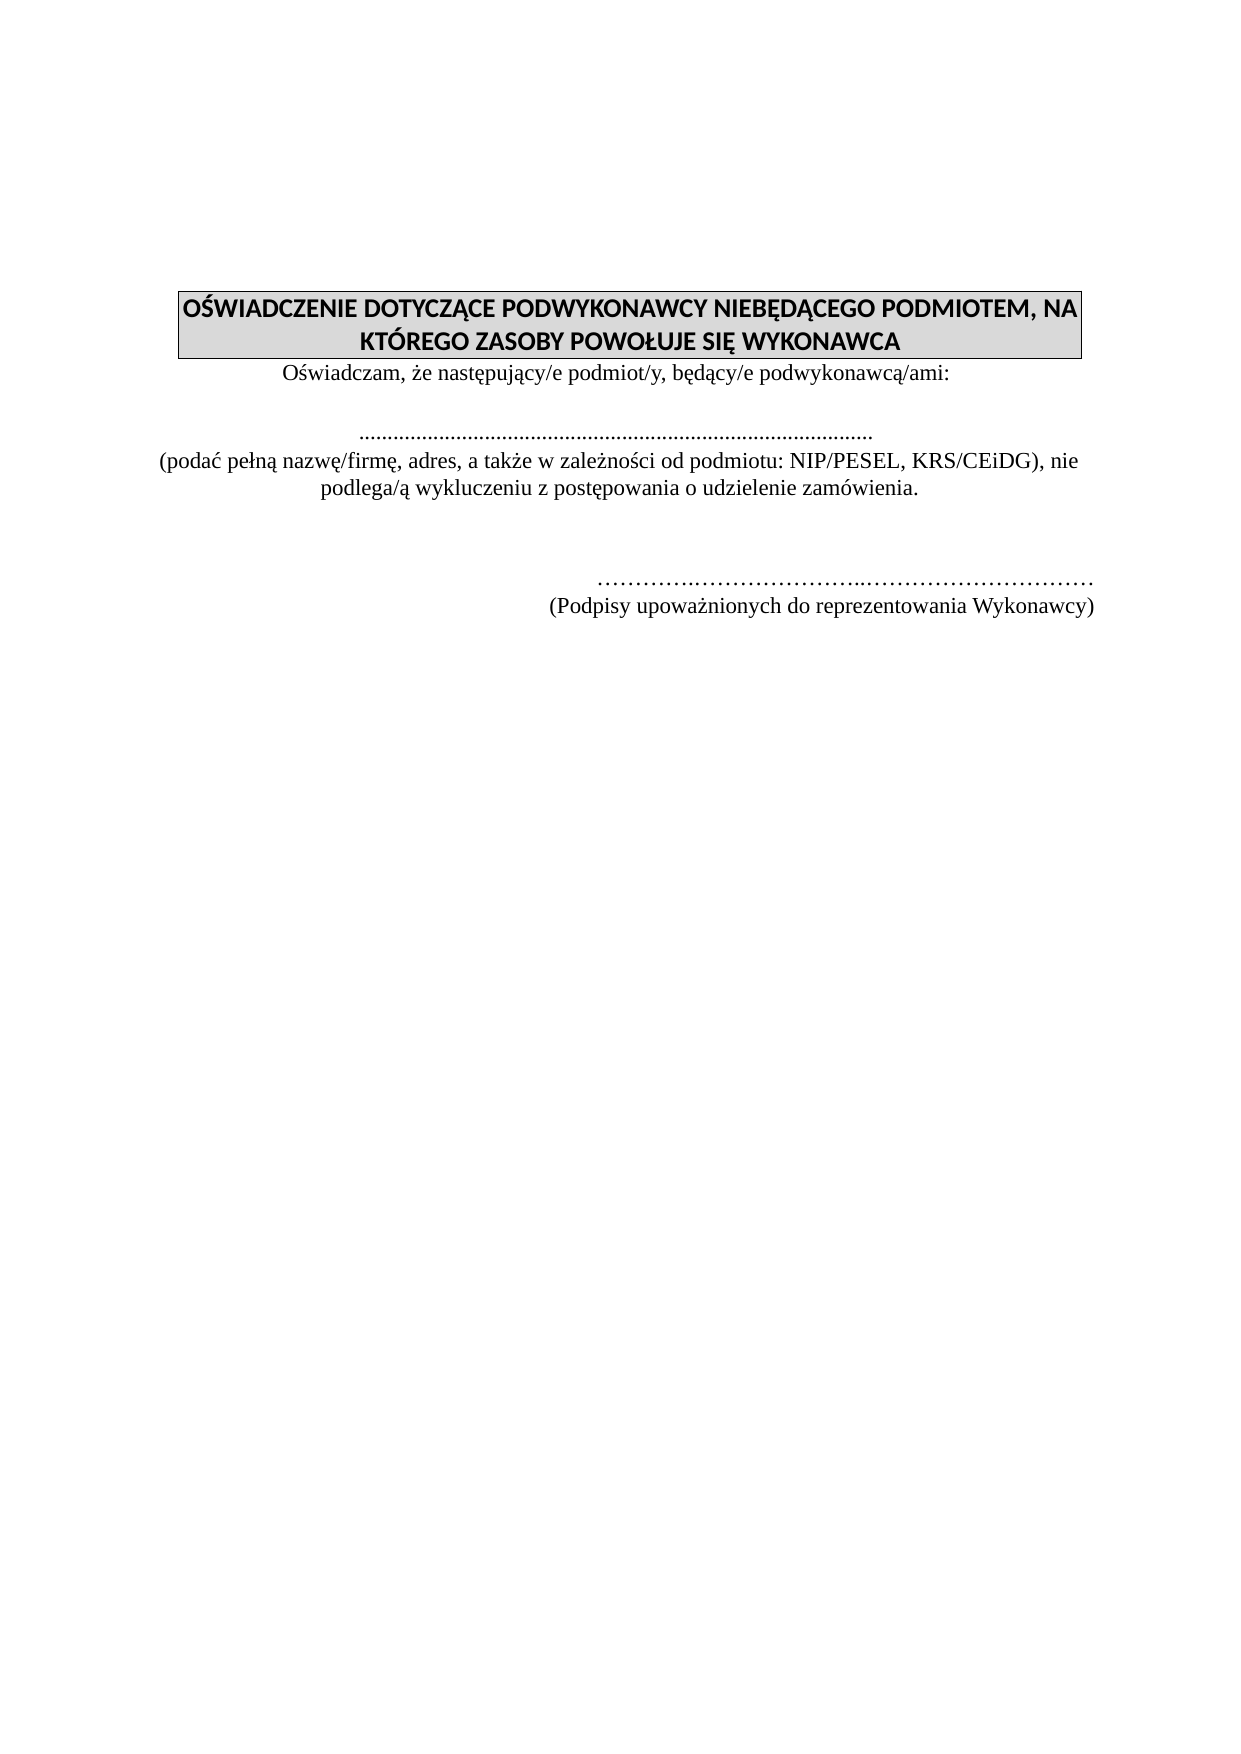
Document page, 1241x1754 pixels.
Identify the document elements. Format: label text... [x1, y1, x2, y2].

text (Podpisy upoważnionych do reprezentowania Wykonawcy) [138, 593, 1094, 619]
text (podać pełną nazwę/firmę, adres, a także w zależności od podmiotu: NIP/PESEL, KRS/CEiDG), nie podlega/ą wykluczeniu z postępowania o udzielenie zamówienia. [159, 447, 1079, 500]
text .......................................................................................... [219, 418, 1014, 444]
subtitle OŚWIADCZENIE DOTYCZĄCE PODWYKONAWCY NIEBĘDĄCEGO PODMIOTEM, NA KTÓREGO ZASOBY POWOŁUJE SIĘ WYKONAWCA [179, 292, 1081, 358]
text Oświadczam, że następujący/e podmiot/y, będący/e podwykonawcą/ami: [159, 359, 1073, 385]
text ………….…………………..………………………… [138, 564, 1094, 590]
